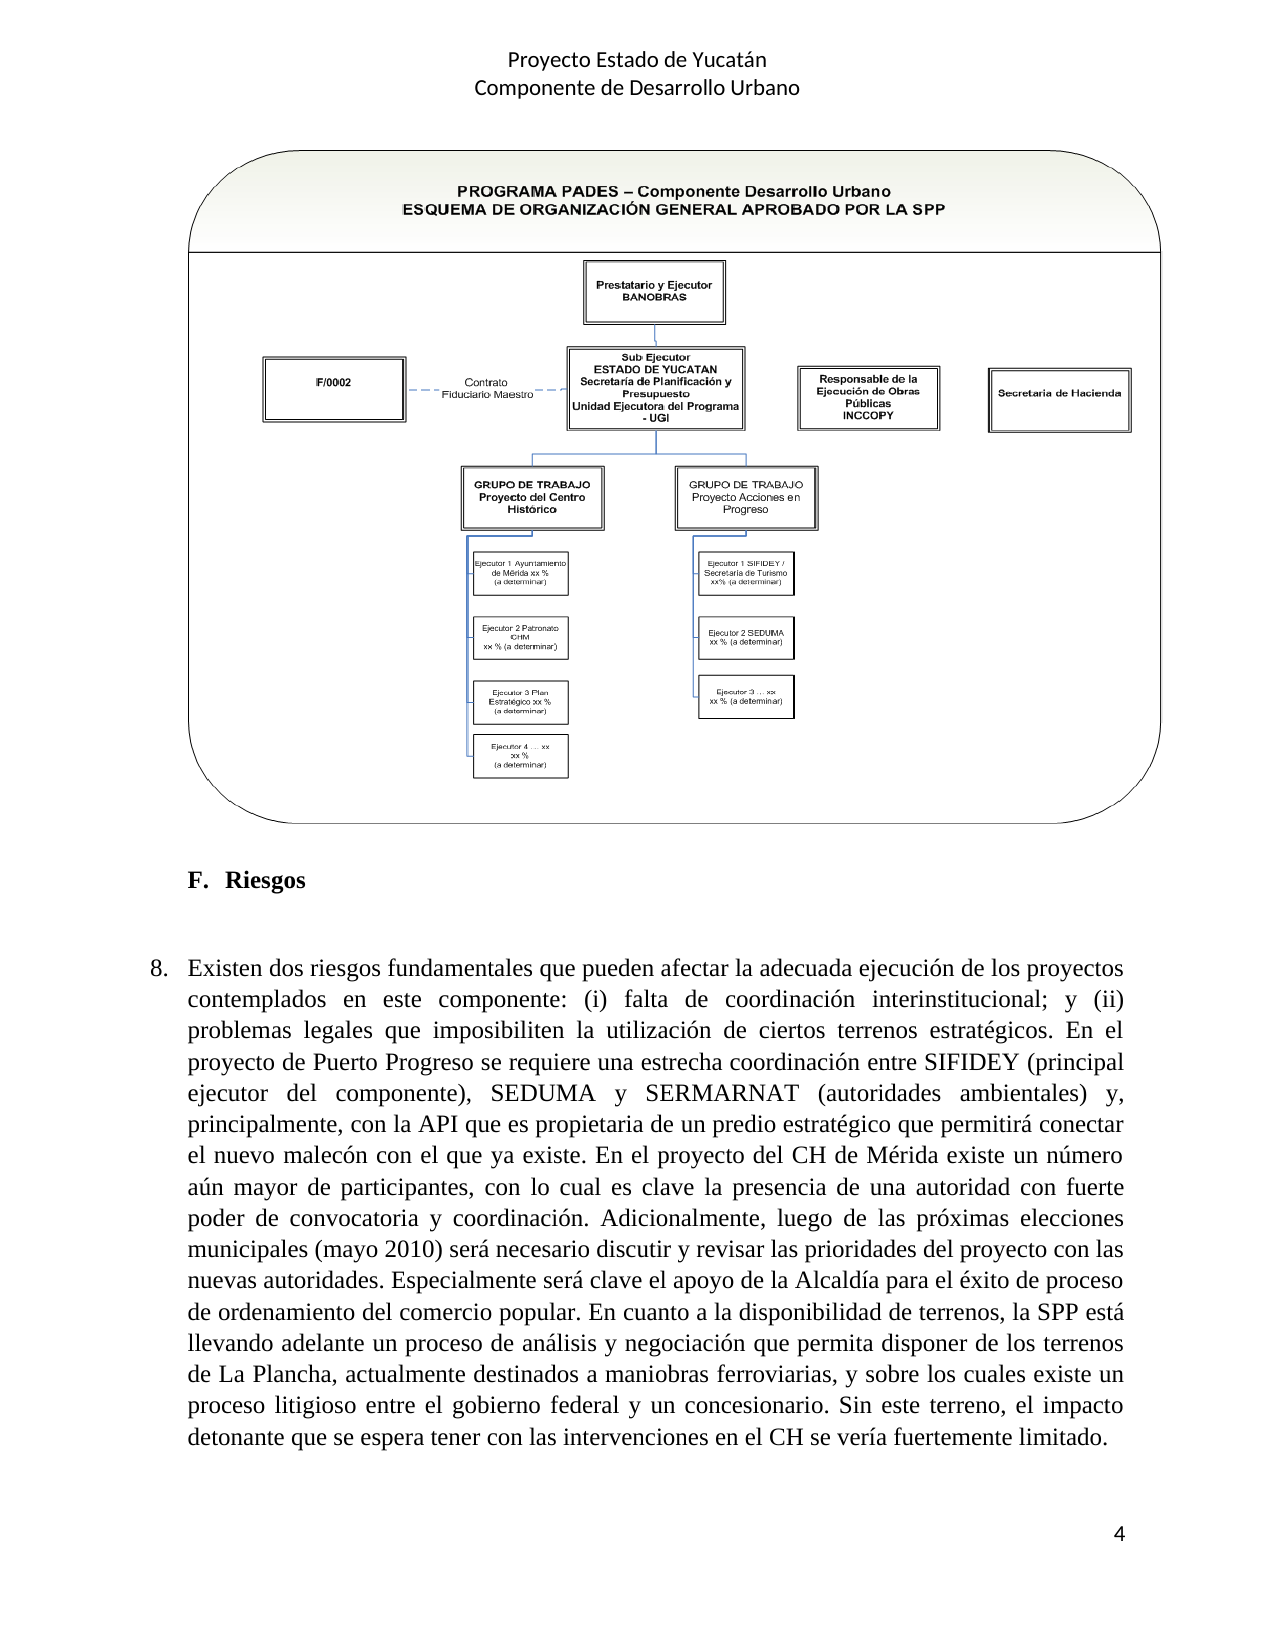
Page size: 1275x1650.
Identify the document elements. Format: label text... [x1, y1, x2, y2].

list Riesgos [187, 864, 1125, 895]
list Existen dos riesgos fundamentales que pueden afectar la adecuada ejecución de los proyectos contemplados en este componente: (i) falta de coordinación interinstitucional; y (ii) problemas legales que imposibiliten la utilización de ciertos terrenos estratégicos. En el proyecto de Puerto Progreso se requiere una estrecha coordinación entre SIFIDEY (principal ejecutor del componente), SEDUMA y SERMARNAT (autoridades ambientales) y, principalmente, con la API que es propietaria de un predio estratégico que permitirá conectar el nuevo malecón con el que ya existe. En el proyecto del CH de Mérida existe un número aún mayor de participantes, con lo cual es clave la presencia de una autoridad con fuerte poder de convocatoria y coordinación. Adicionalmente, luego de las próximas elecciones municipales (mayo 2010) será necesario discutir y revisar las prioridades del proyecto con las nuevas autoridades. Especialmente será clave el apoyo de la Alcaldía para el éxito de proceso de ordenamiento del comercio popular. En cuanto a la disponibilidad de terrenos, la SPP está llevando adelante un proceso de análisis y negociación que permita disponer de los terrenos de La Plancha, actualmente destinados a maniobras ferroviarias, y sobre los cuales existe un proceso litigioso entre el gobierno federal y un concesionario. Sin este terreno, el impacto detonante que se espera tener con las intervenciones en el CH se vería fuertemente limitado. [150, 951, 1125, 1451]
picture [187, 150, 1163, 824]
